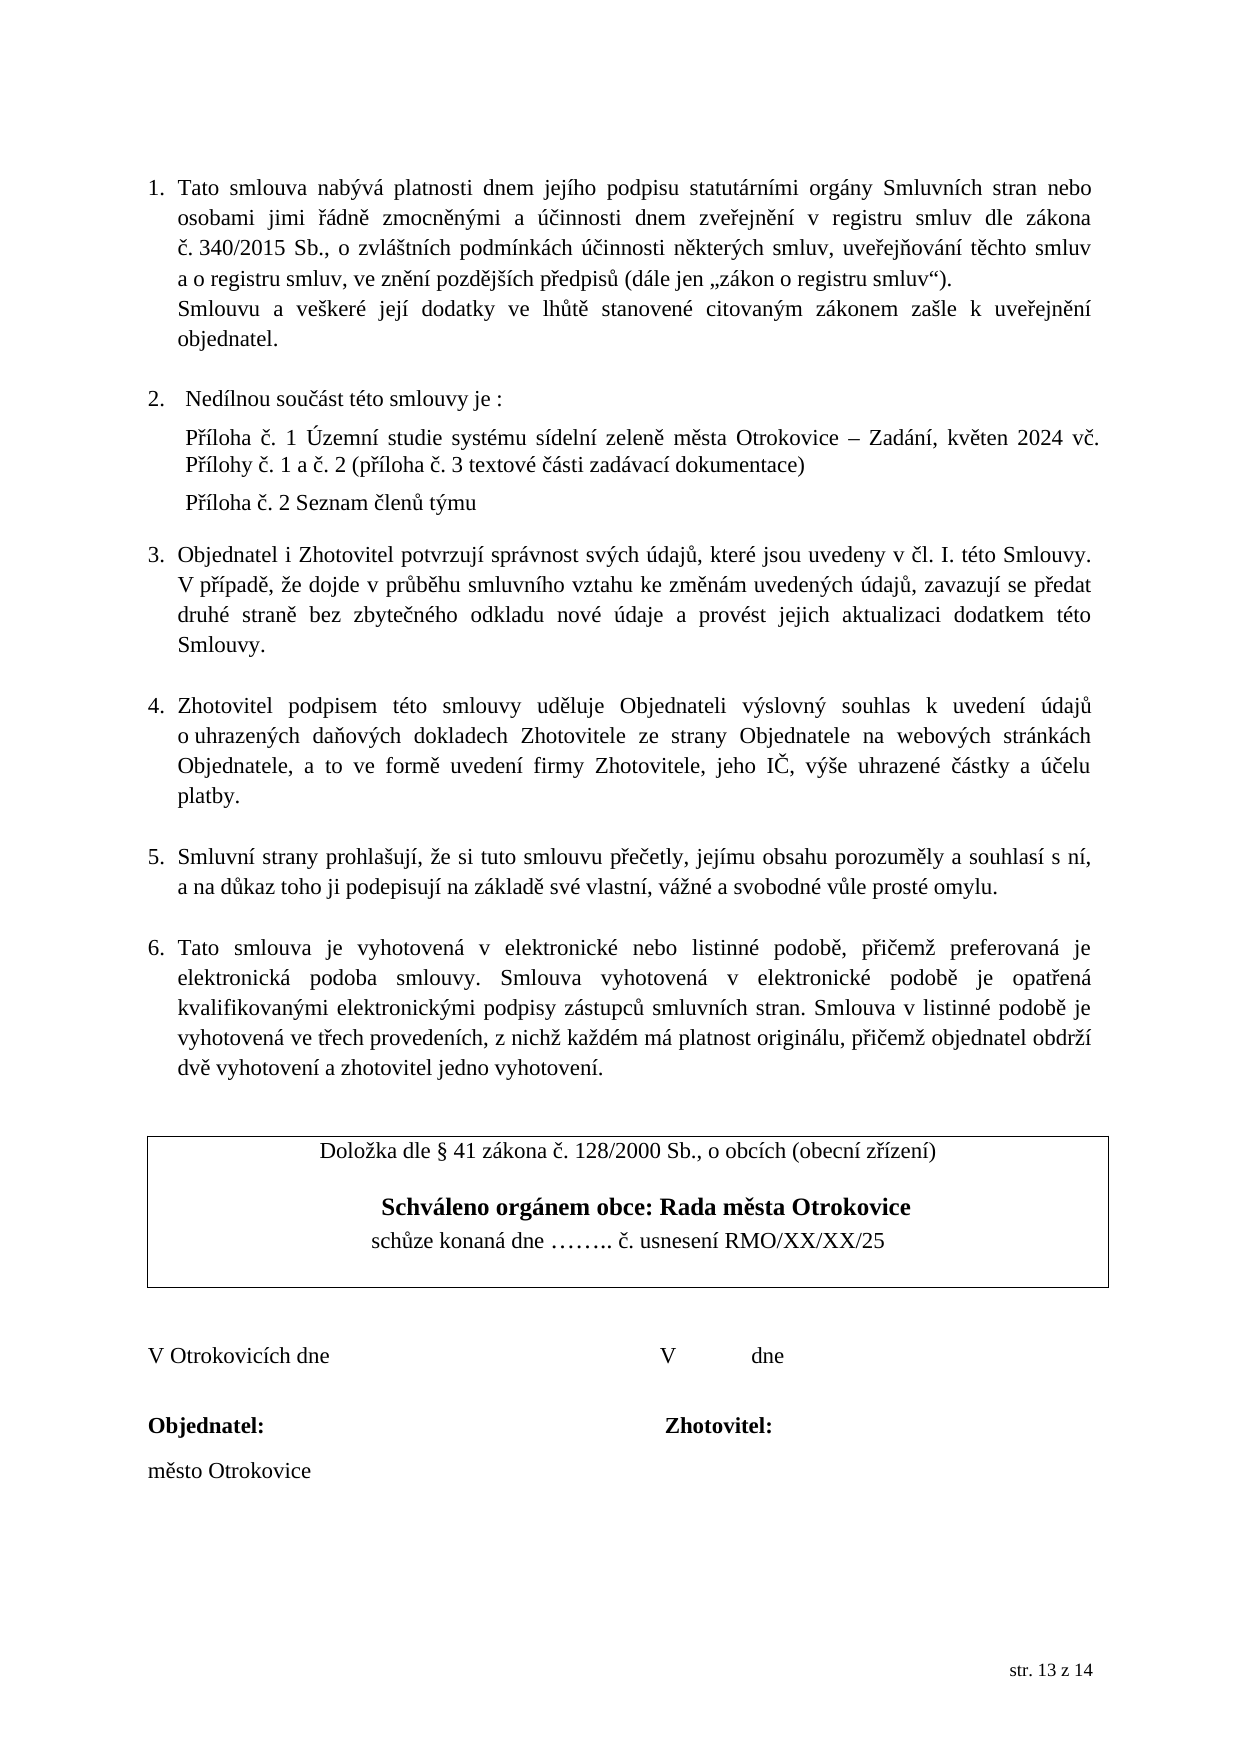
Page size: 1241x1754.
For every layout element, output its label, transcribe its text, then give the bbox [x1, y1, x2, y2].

text město Otrokovice [148, 1455, 1093, 1483]
list Nedílnou součást této smlouvy je : [148, 385, 1102, 412]
list Objednatel i Zhotovitel potvrzují správnost svých údajů, které jsou uvedeny v čl. I. této Smlouvy. V případě, že dojde v průběhu smluvního vztahu ke změnám uvedených údajů, zavazují se předat druhé straně bez zbytečného odkladu nové údaje a provést jejich aktualizaci dodatkem této Smlouvy. [148, 541, 1093, 658]
list Smlouvu a veškeré její dodatky ve lhůtě stanovené citovaným zákonem zašle k uveřejnění objednatel. [177, 295, 1093, 351]
table_header Doložka dle § 41 zákona č. 128/2000 Sb., o obcích (obecní zřízení) [148, 1137, 1108, 1188]
text Objednatel: Zhotovitel: [148, 1412, 1093, 1438]
list Smluvní strany prohlašují, že si tuto smlouvu přečetly, jejímu obsahu porozuměly a souhlasí s ní, a na důkaz toho ji podepisují na základě své vlastní, vážné a svobodné vůle prosté omylu. [148, 843, 1093, 899]
list Tato smlouva nabývá platnosti dnem jejího podpisu statutárními orgány Smluvních stran nebo osobami jimi řádně zmocněnými a účinnosti dnem zveřejnění v registru smluv dle zákona č. 340/2015 Sb., o zvláštních podmínkách účinnosti některých smluv, uveřejňování těchto smluv a o registru smluv, ve znění pozdějších předpisů (dále jen „zákon o registru smluv“). [148, 174, 1093, 291]
text Příloha č. 1 Územní studie systému sídelní zeleně města Otrokovice – Zadání, květen 2024 vč. Přílohy č. 1 a č. 2 (příloha č. 3 textové části zadávací dokumentace) [185, 424, 1102, 477]
list Zhotovitel podpisem této smlouvy uděluje Objednateli výslovný souhlas k uvedení údajů o uhrazených daňových dokladech Zhotovitele ze strany Objednatele na webových stránkách Objednatele, a to ve formě uvedení firmy Zhotovitele, jeho IČ, výše uhrazené částky a účelu platby. [148, 692, 1093, 809]
table_cell Schváleno orgánem obce: Rada města Otrokovice [148, 1188, 1108, 1225]
list Tato smlouva je vyhotovená v elektronické nebo listinné podobě, přičemž preferovaná je elektronická podoba smlouvy. Smlouva vyhotovená v elektronické podobě je opatřená kvalifikovanými elektronickými podpisy zástupců smluvních stran. Smlouva v listinné podobě je vyhotovená ve třech provedeních, z nichž každém má platnost originálu, přičemž objednatel obdrží dvě vyhotovení a zhotovitel jedno vyhotovení. [148, 933, 1093, 1081]
table_cell schůze konaná dne …….. č. usnesení RMO/XX/XX/25 [148, 1225, 1108, 1287]
text V Otrokovicích dne V dne [148, 1341, 1093, 1369]
text Příloha č. 2 Seznam členů týmu [185, 489, 1102, 516]
